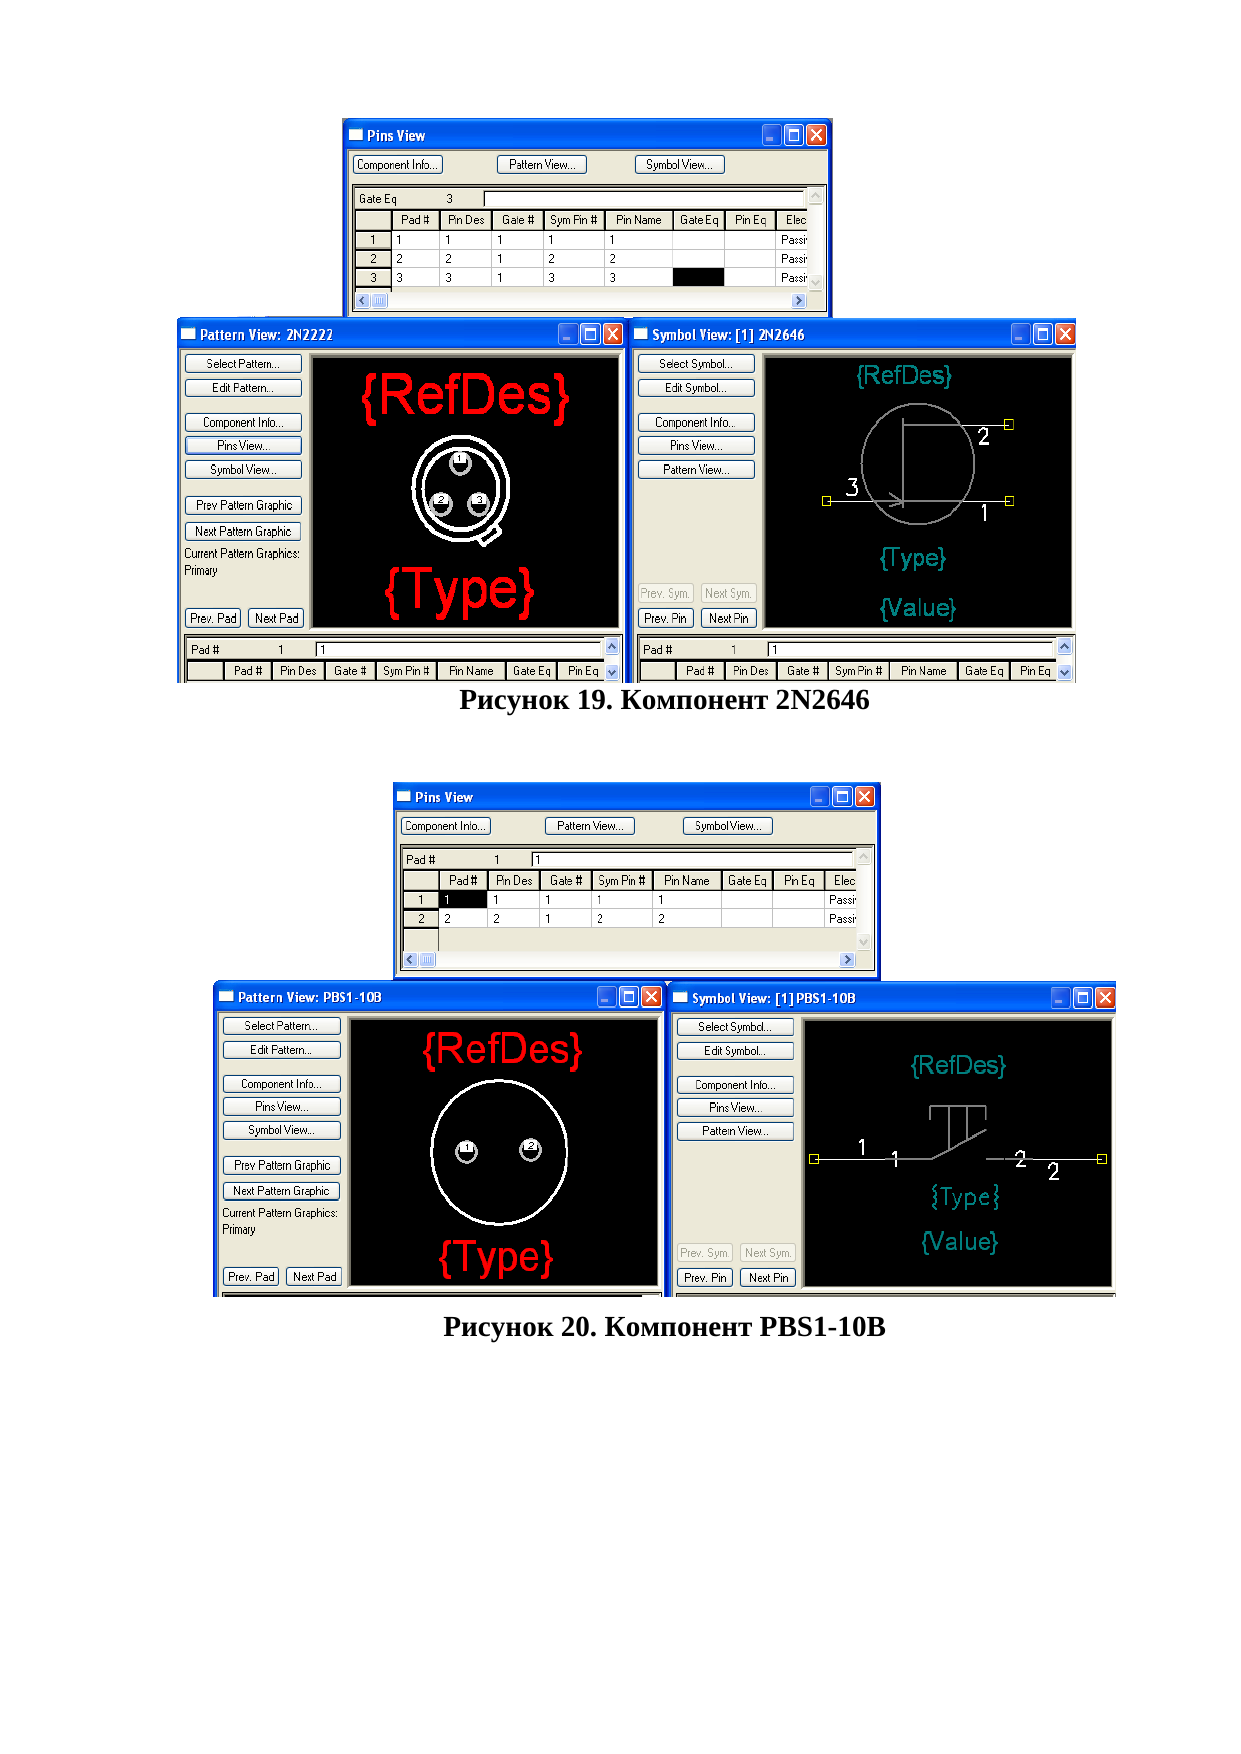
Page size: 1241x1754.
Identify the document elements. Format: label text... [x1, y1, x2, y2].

text Рисунок 20. Компонент PBS1-10B [177, 1309, 1152, 1343]
picture [213, 782, 1116, 1297]
picture [177, 118, 1076, 683]
text Рисунок 19. Компонент 2N2646 [177, 682, 1152, 716]
